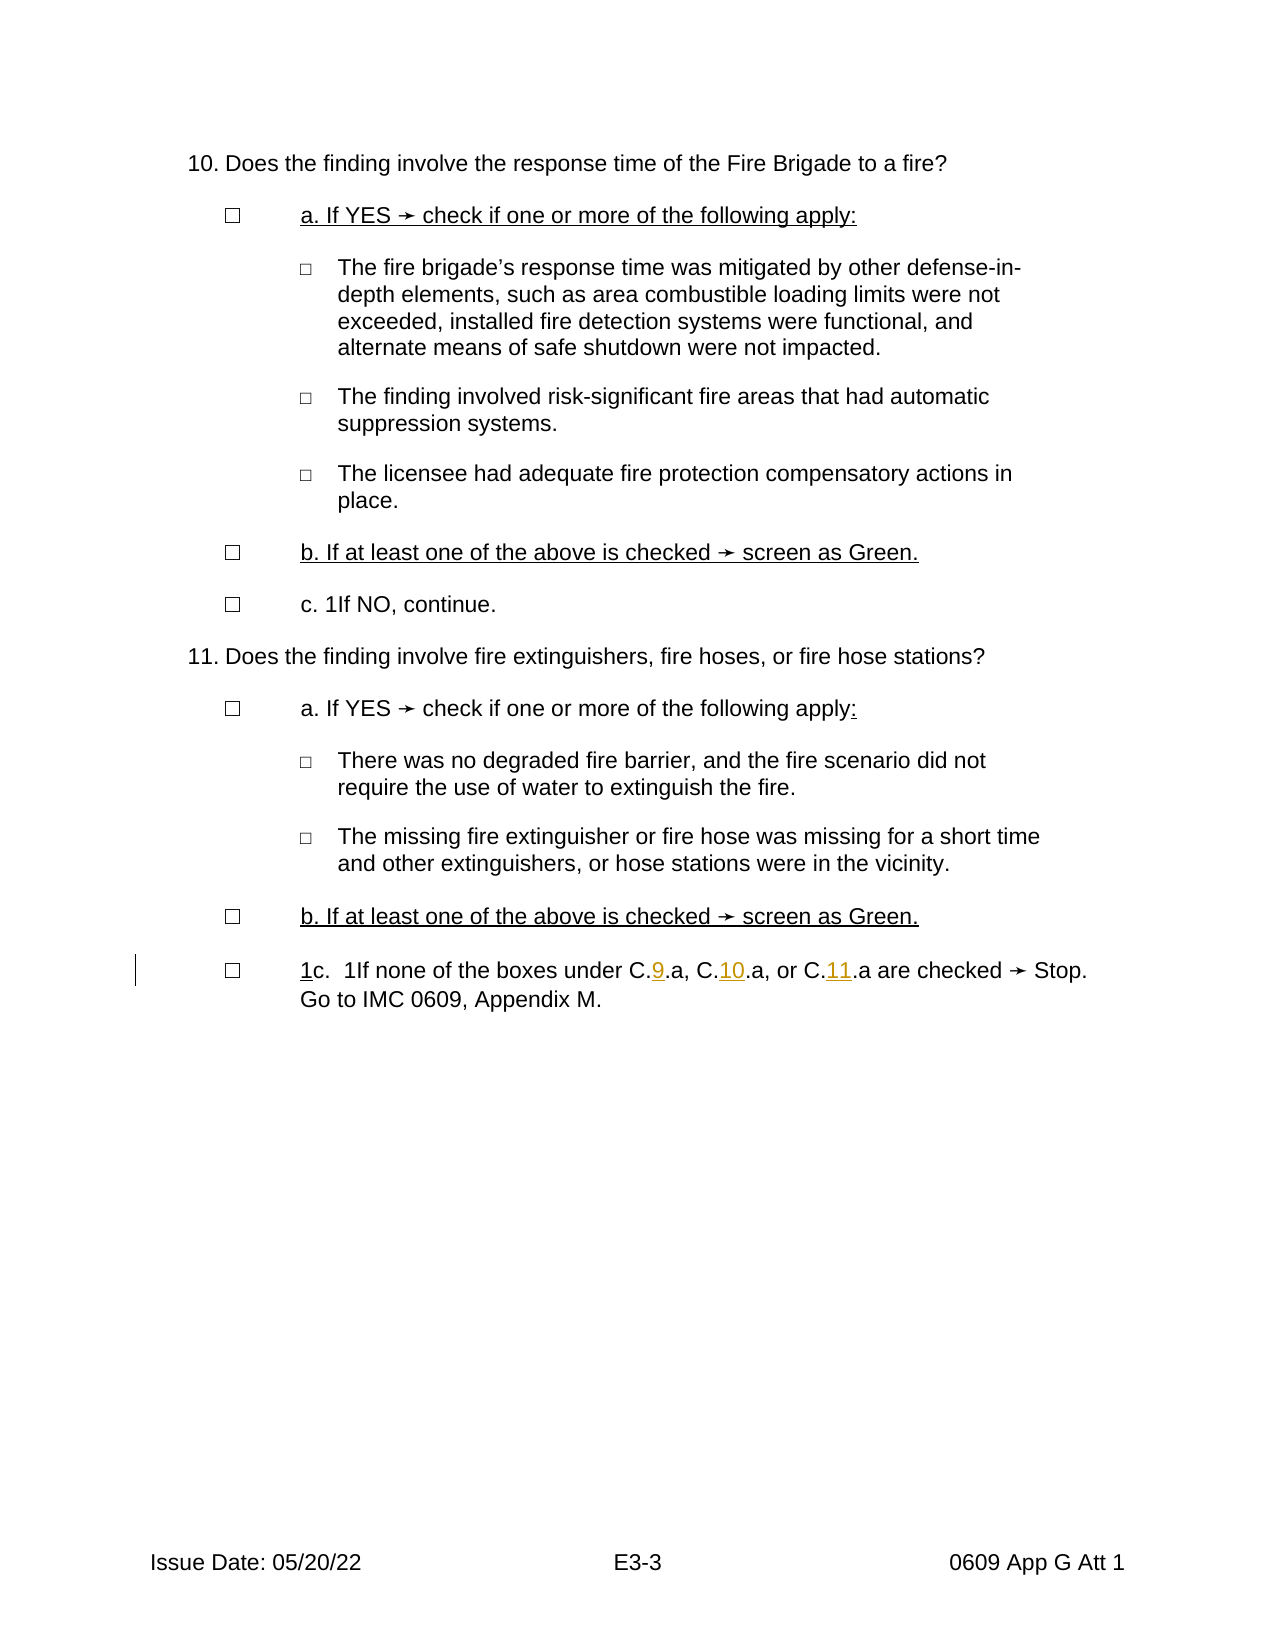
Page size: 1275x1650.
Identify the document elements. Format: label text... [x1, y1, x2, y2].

list The licensee had adequate fire protection compensatory actions in place. [300, 459, 1050, 513]
list c. If none of the boxes under C..a, C..a, or C..a are checked ➛ Stop. Go to IMC 0609, Appendix M. [225, 954, 1125, 1013]
list c. If NO, continue. [225, 591, 1125, 620]
list There was no degraded fire barrier, and the fire scenario did not require the use of water to extinguish the fire. [300, 747, 1050, 800]
list a. If YES ➛ check if one or more of the following apply: [225, 692, 1125, 724]
text 10. Does the finding involve the response time of the Fire Brigade to a fire? [187, 150, 1125, 176]
list The fire brigade’s response time was mitigated by other defense-in-depth elements, such as area combustible loading limits were not exceeded, installed fire detection systems were functional, and alternate means of safe shutdown were not impacted. [300, 254, 1050, 360]
list a. If YES ➛ check if one or more of the following apply: [225, 199, 1125, 231]
list The missing fire extinguisher or fire hose was missing for a short time and other extinguishers, or hose stations were in the vicinity. [300, 823, 1050, 877]
list The finding involved risk-significant fire areas that had automatic suppression systems. [300, 383, 1050, 437]
text 11. Does the finding involve fire extinguishers, fire hoses, or fire hose stations? [187, 643, 1125, 669]
list b. If at least one of the above is checked ➛ screen as Green. [225, 536, 1125, 568]
list b. If at least one of the above is checked ➛ screen as Green. [225, 899, 1125, 932]
